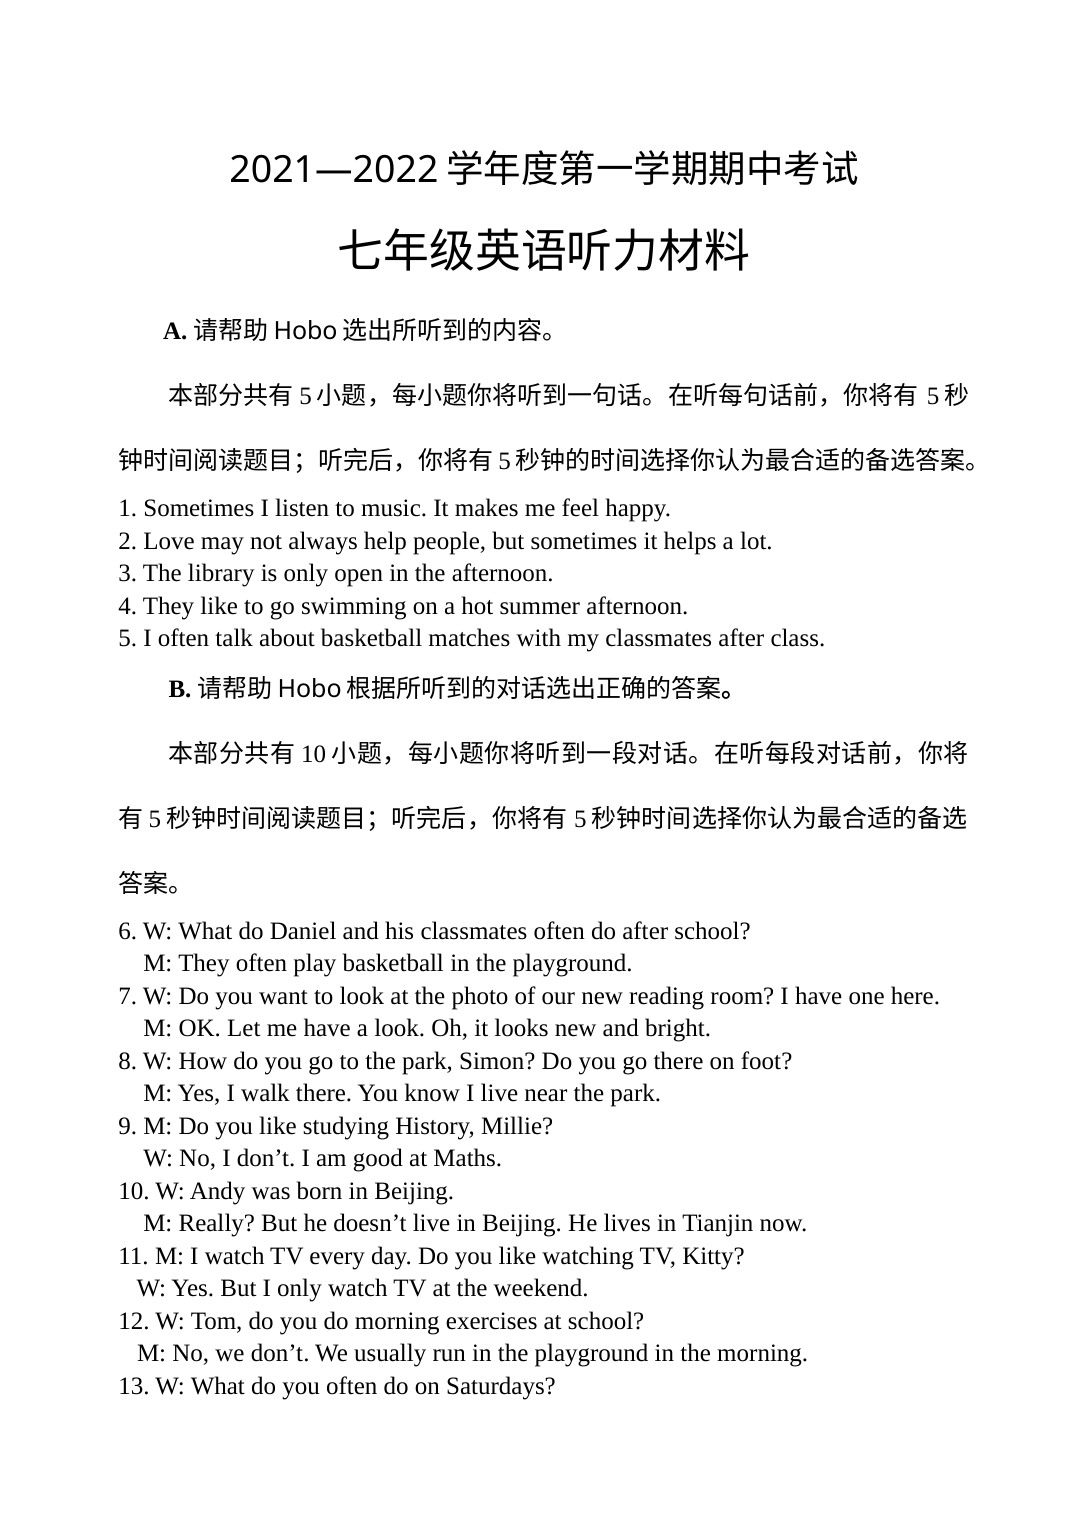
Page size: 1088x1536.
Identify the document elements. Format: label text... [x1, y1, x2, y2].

text M: No, we don’t. We usually run in the playground in the morning. [118, 1336, 969, 1369]
text A. 请帮助Hobo选出所听到的内容。 [150, 296, 969, 361]
text W: Yes. But I only watch TV at the weekend. [118, 1271, 969, 1304]
text 1. Sometimes I listen to music. It makes me feel happy. [118, 491, 969, 524]
text 本部分共有5小题，每小题你将听到一句话。在听每句话前，你将有5秒钟时间阅读题目；听完后，你将有5秒钟的时间选择你认为最合适的备选答案。 [118, 361, 969, 491]
text 8. W: How do you go to the park, Simon? Do you go there on foot? [118, 1044, 969, 1076]
text W: No, I don’t. I am good at Maths. [118, 1141, 969, 1174]
text M: Yes, I walk there. You know I live near the park. [118, 1076, 969, 1109]
text 7. W: Do you want to look at the photo of our new reading room? I have one here. [118, 979, 969, 1011]
text 3. The library is only open in the afternoon. [118, 556, 969, 589]
text 2021—2022学年度第一学期期中考试 [118, 134, 969, 199]
text 4. They like to go swimming on a hot summer afternoon. [118, 589, 969, 621]
text 七年级英语听力材料 [118, 199, 969, 296]
text 11. M: I watch TV every day. Do you like watching TV, Kitty? [118, 1239, 969, 1271]
text B. 请帮助Hobo根据所听到的对话选出正确的答案。 [118, 654, 969, 719]
text 6. W: What do Daniel and his classmates often do after school? [118, 914, 969, 946]
text 2. Love may not always help people, but sometimes it helps a lot. [118, 524, 969, 556]
text 13. W: What do you often do on Saturdays? [118, 1369, 969, 1401]
text 10. W: Andy was born in Beijing. [118, 1174, 969, 1206]
text 9. M: Do you like studying History, Millie? [118, 1109, 969, 1141]
text M: OK. Let me have a look. Oh, it looks new and bright. [118, 1011, 969, 1044]
text 12. W: Tom, do you do morning exercises at school? [118, 1304, 969, 1336]
text 本部分共有10小题，每小题你将听到一段对话。在听每段对话前，你将有5秒钟时间阅读题目；听完后，你将有5秒钟时间选择你认为最合适的备选答案。 [118, 719, 969, 914]
text 5. I often talk about basketball matches with my classmates after class. [118, 621, 969, 654]
text M: They often play basketball in the playground. [118, 946, 969, 979]
text M: Really? But he doesn’t live in Beijing. He lives in Tianjin now. [118, 1206, 969, 1239]
